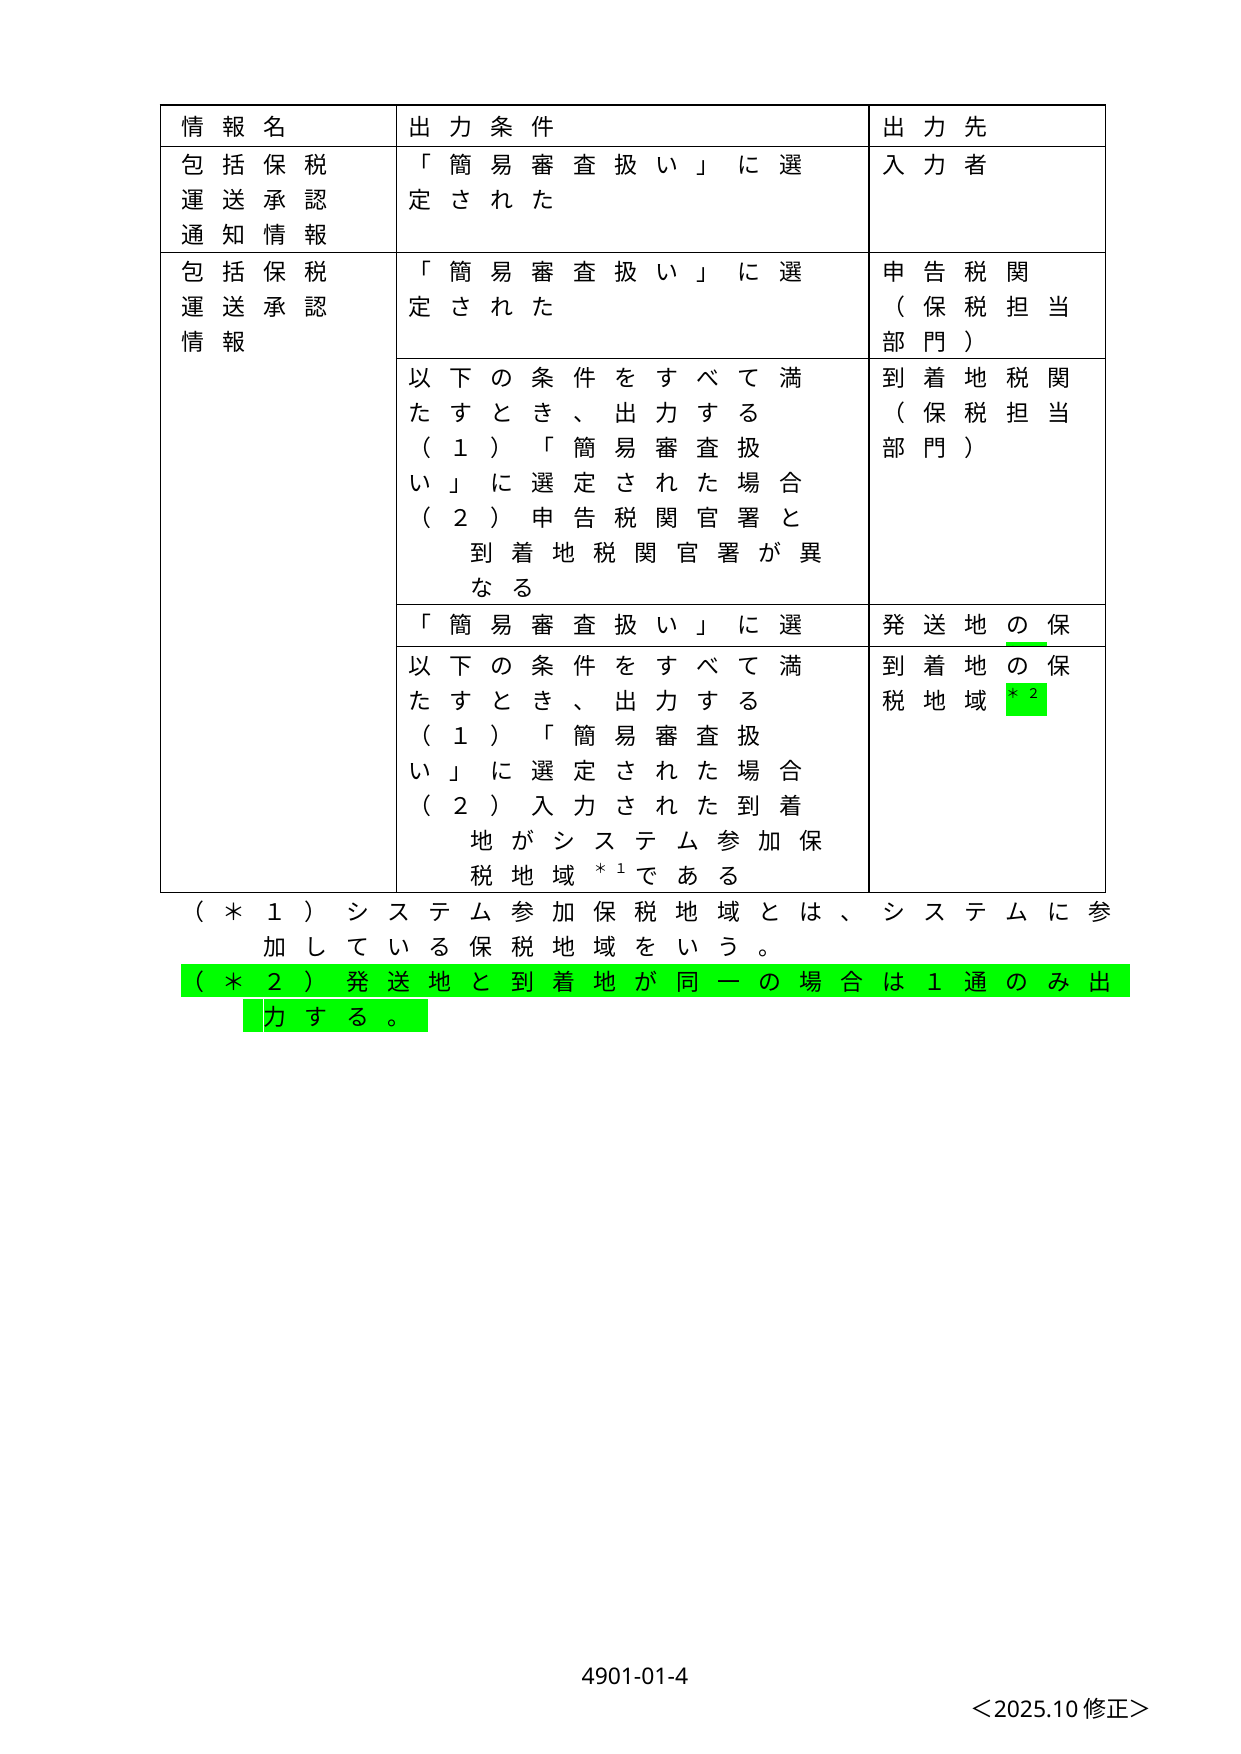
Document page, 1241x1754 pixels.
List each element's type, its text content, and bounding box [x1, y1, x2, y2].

table_header 情報名 [161, 106, 396, 146]
table_cell 「簡易審査扱い」に選定された場合 [397, 605, 868, 646]
table_cell 以下の条件をすべて満たすとき、出力する （１）「簡易審査扱い」に選定された場合 （２）入力された到着地がシステム参加保税地域＊１である [397, 647, 868, 892]
table_cell 「簡易審査扱い」に選定された [397, 147, 868, 252]
table_cell 入力者 [870, 147, 1105, 252]
text （＊２）発送地と到着地が同一の場合は１通のみ出力する。 [161, 963, 1150, 1033]
table_cell 到着地税関 （保税担当部門） [870, 359, 1105, 604]
table_cell 包括保税運送承認情報 [161, 253, 396, 892]
table_header 出力条件 [397, 106, 868, 146]
table_cell 「簡易審査扱い」に選定された [397, 253, 868, 358]
text （＊１）システム参加保税地域とは、システムに参加している保税地域をいう。 [161, 893, 1150, 963]
table_cell 包括保税運送承認通知情報 [161, 147, 396, 252]
table_cell 申告税関 （保税担当部門） [870, 253, 1105, 358]
table_cell 到着地の保税地域＊２ [870, 647, 1105, 892]
table_cell 以下の条件をすべて満たすとき、出力する （１）「簡易審査扱い」に選定された場合 （２）申告税関官署と到着地税関官署が異なる [397, 359, 868, 604]
table_cell 発送地の保税地域＊２ [870, 605, 1105, 646]
table_header 出力先 [870, 106, 1105, 146]
